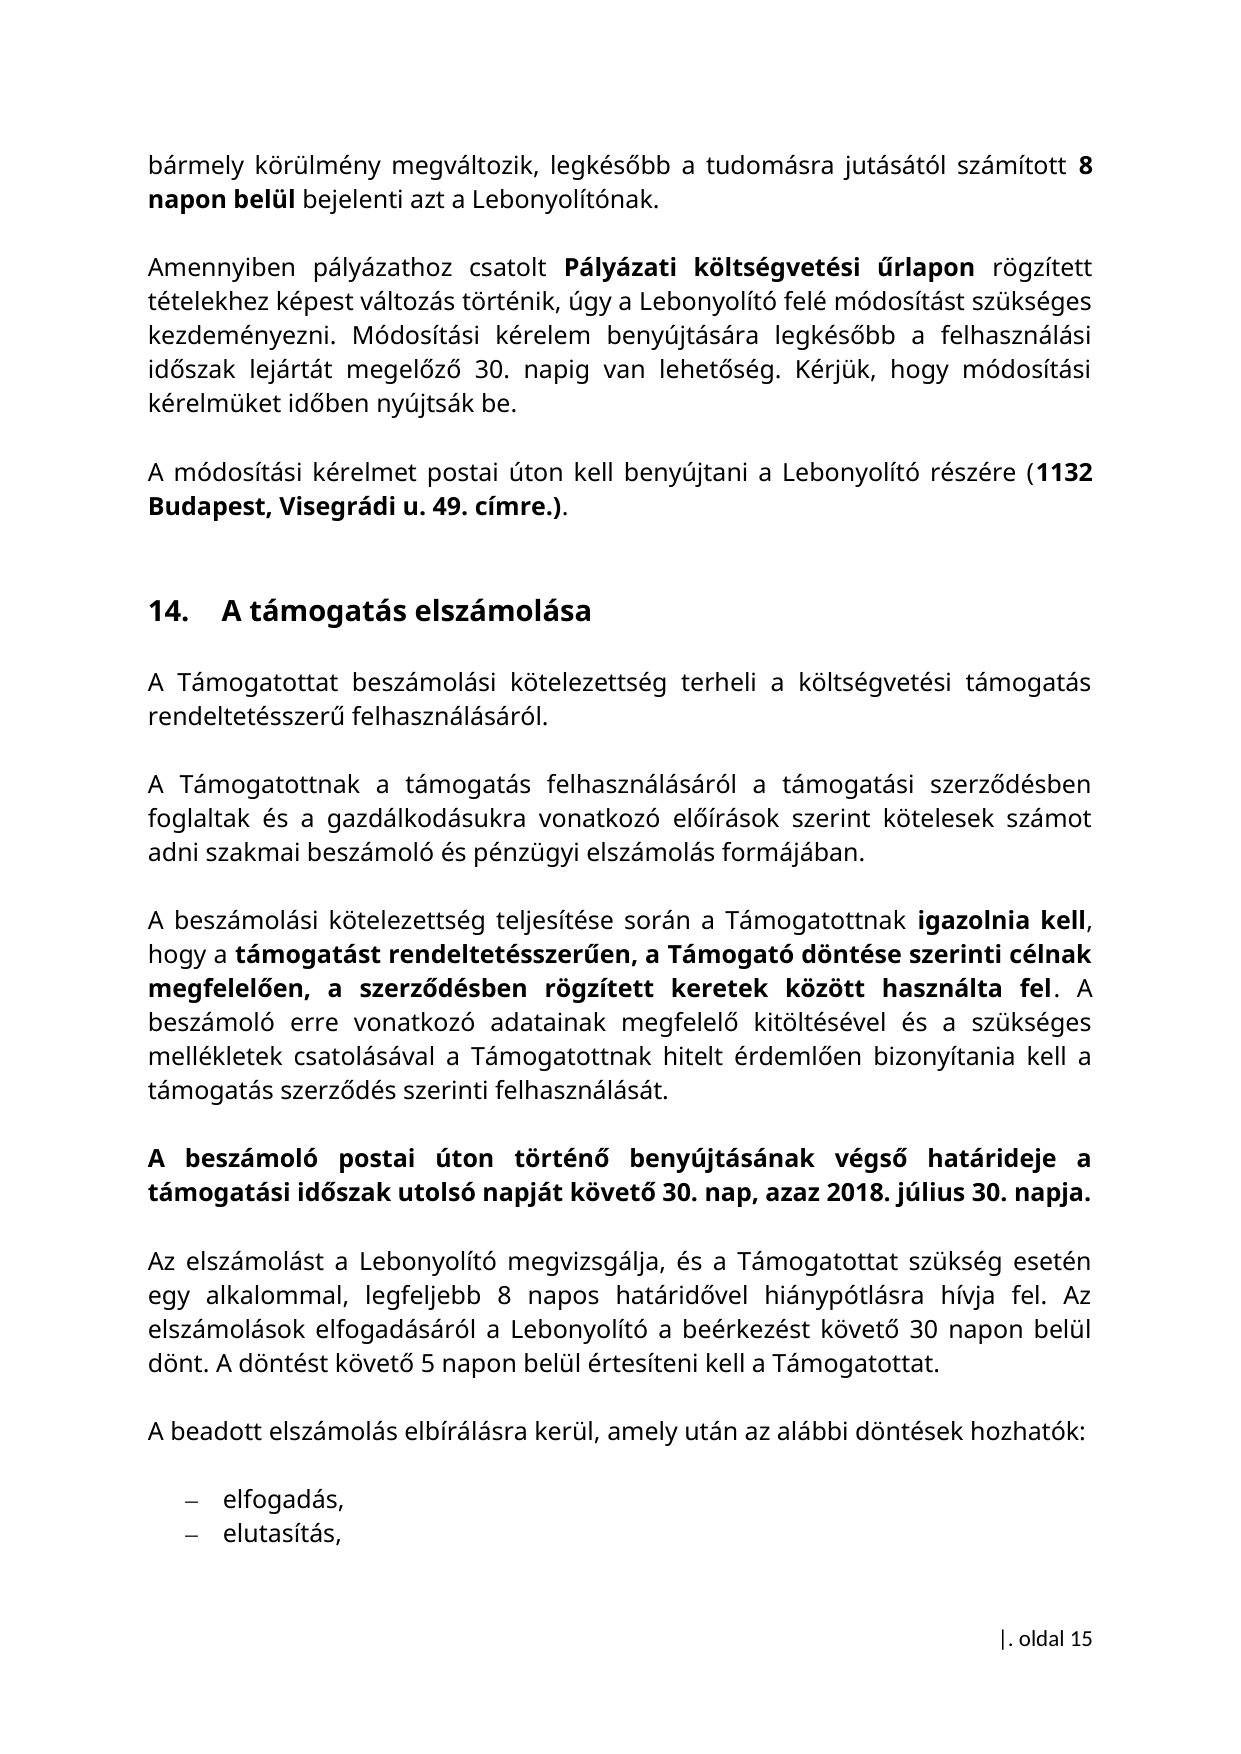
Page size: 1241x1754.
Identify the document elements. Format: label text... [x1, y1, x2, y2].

text A Támogatottnak a támogatás felhasználásáról a támogatási szerződésben foglaltak és a gazdálkodásukra vonatkozó előírások szerint kötelesek számot adni szakmai beszámoló és pénzügyi elszámolás formájában. [148, 766, 1093, 868]
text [148, 148, 1093, 216]
list elutasítás, [185, 1516, 1093, 1550]
text A beszámolási kötelezettség teljesítése során a Támogatottnak igazolnia kell, hogy a támogatást rendeltetésszerűen, a Támogató döntése szerinti célnak megfelelően, a szerződésben rögzített keretek között használta fel. A beszámoló erre vonatkozó adatainak megfelelő kitöltésével és a szükséges mellékletek csatolásával a Támogatottnak hitelt érdemlően bizonyítania kell a támogatás szerződés szerinti felhasználását. [148, 903, 1093, 1107]
text Amennyiben pályázathoz csatolt Pályázati költségvetési űrlapon rögzített tételekhez képest változás történik, úgy a Lebonyolító felé módosítást szükséges kezdeményezni. Módosítási kérelem benyújtására legkésőbb a felhasználási időszak lejártát megelőző 30. napig van lehetőség. Kérjük, hogy módosítási kérelmüket időben nyújtsák be. [148, 250, 1093, 420]
list elfogadás, [185, 1482, 1093, 1516]
text Az elszámolást a Lebonyolító megvizsgálja, és a Támogatottat szükség esetén egy alkalommal, legfeljebb 8 napos határidővel hiánypótlásra hívja fel. Az elszámolások elfogadásáról a Lebonyolító a beérkezést követő 30 napon belül dönt. A döntést követő 5 napon belül értesíteni kell a Támogatottat. [148, 1243, 1093, 1379]
text A beadott elszámolás elbírálásra kerül, amely után az alábbi döntések hozhatók: [148, 1413, 1093, 1448]
list A támogatás elszámolása [148, 590, 1093, 630]
text A módosítási kérelmet postai úton kell benyújtani a Lebonyolító részére (1132 Budapest, Visegrádi u. 49. címre.). [148, 454, 1093, 522]
text A beszámoló postai úton történő benyújtásának végső határideje a támogatási időszak utolsó napját követő 30. nap, azaz 2018. július 30. napja. [148, 1141, 1093, 1209]
text A Támogatottat beszámolási kötelezettség terheli a költségvetési támogatás rendeltetésszerű felhasználásáról. [148, 664, 1093, 732]
